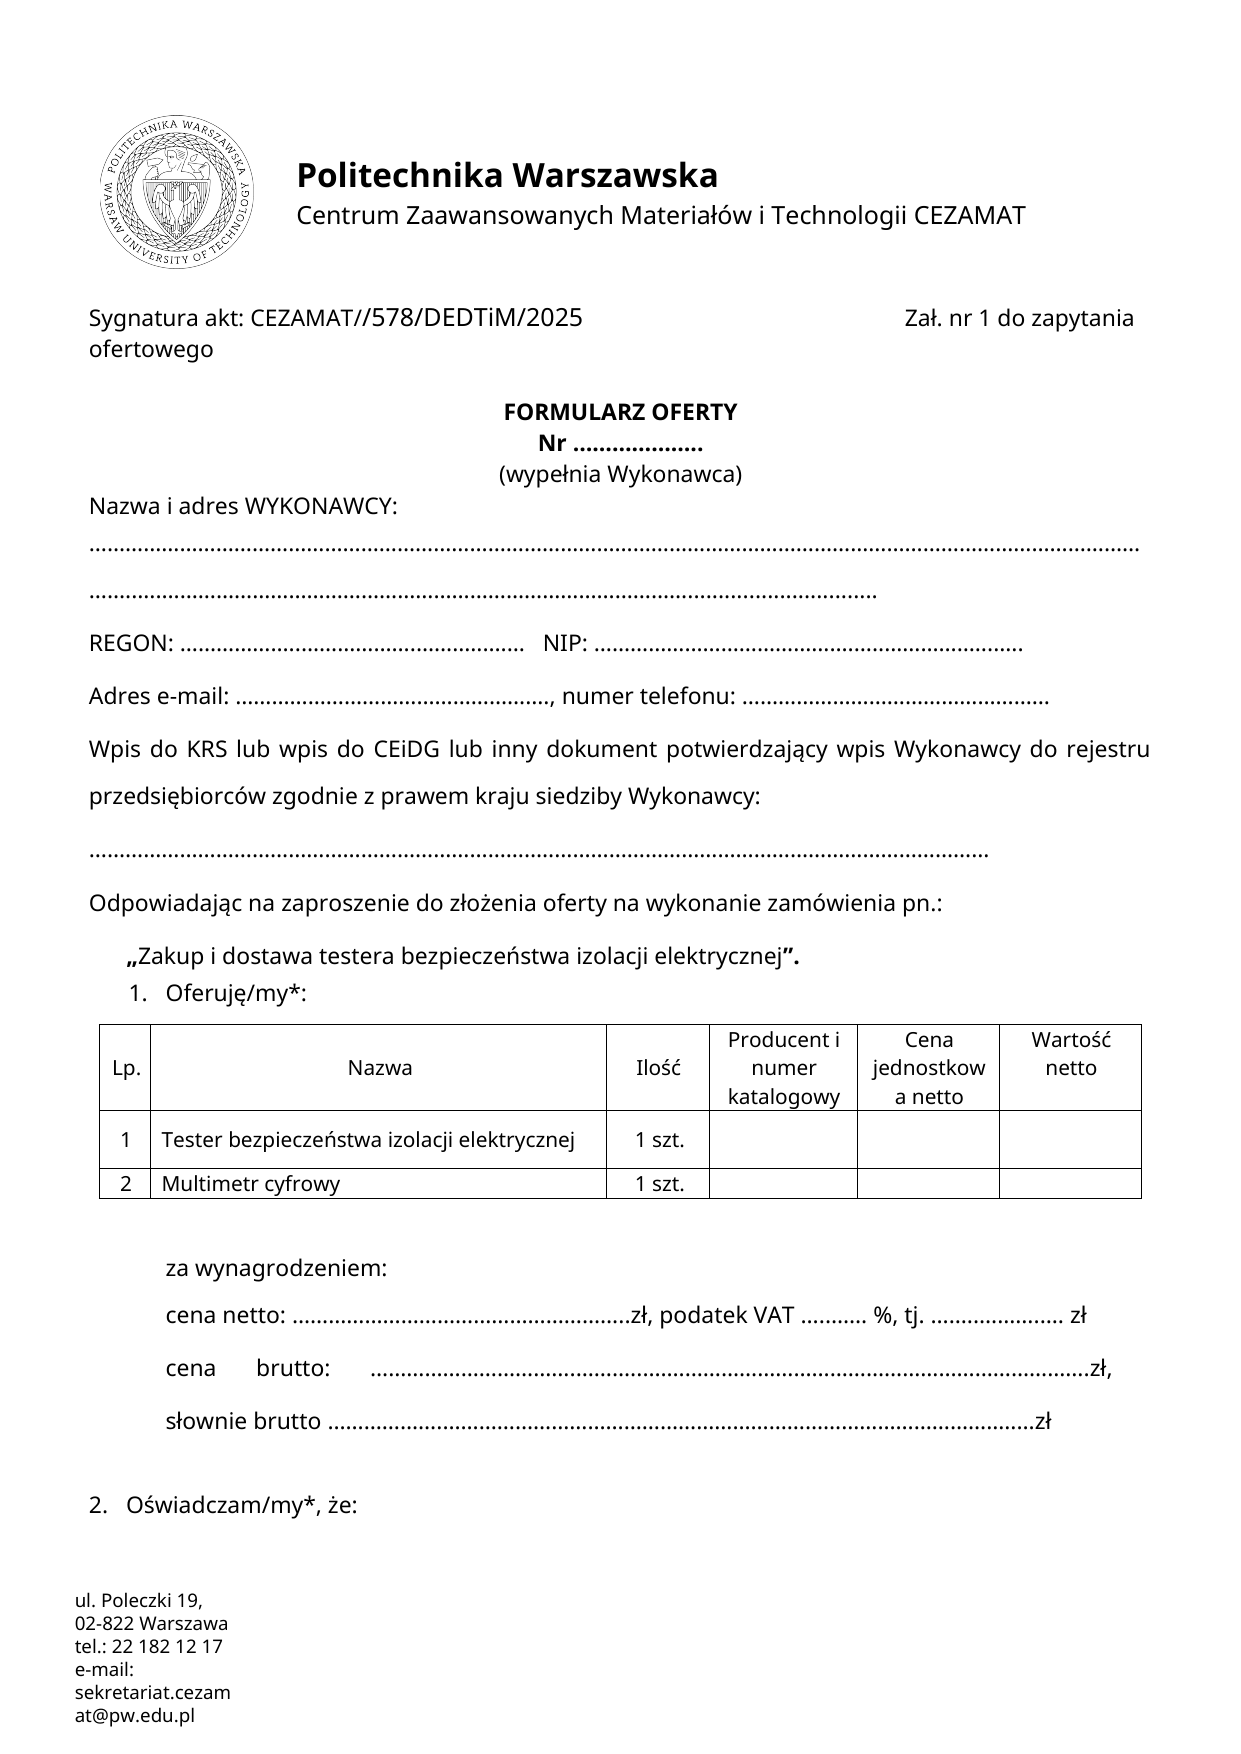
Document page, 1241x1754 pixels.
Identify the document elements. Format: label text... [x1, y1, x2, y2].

table_header Lp. [100, 1025, 150, 1110]
text Adres e-mail: ……………………………………………., numer telefonu: …………………………………………… [89, 680, 1152, 712]
list Oferuję/my*: [128, 977, 1152, 1008]
table_cell 1 szt. [607, 1169, 709, 1198]
table_cell [858, 1169, 999, 1198]
text cena netto: ………………………………………………..zł, podatek VAT ….….… %, tj. ……..……….…. zł [165, 1299, 1152, 1330]
text …………………………………………………………………..……………………………………………………………… [89, 833, 1152, 865]
table_header Ilość [607, 1025, 709, 1110]
table_header Wartość netto [1000, 1025, 1141, 1110]
table_header Cena jednostkowa netto [858, 1025, 999, 1110]
table_cell 1 szt. [607, 1111, 709, 1168]
table_cell [858, 1111, 999, 1168]
table_cell [710, 1169, 857, 1198]
table_cell [1000, 1169, 1141, 1198]
text za wynagrodzeniem: [165, 1252, 1152, 1283]
text cena brutto: …………………………….………...……………………………………………………………….zł, słownie brutto ……………….…………………………………………………………………………………..…zł [165, 1352, 1152, 1436]
text …………………………………………………………………………………………………………………………………………………………….……..……………………………………………………………………………............................... [89, 527, 1152, 605]
table_cell [710, 1111, 857, 1168]
table_cell [1000, 1111, 1141, 1168]
text FORMULARZ OFERTY [89, 396, 1152, 427]
text Wpis do KRS lub wpis do CEiDG lub inny dokument potwierdzający wpis Wykonawcy do rejestru przedsiębiorców zgodnie z prawem kraju siedziby Wykonawcy: [89, 733, 1152, 812]
table_header Producent i numer katalogowy [710, 1025, 857, 1110]
table_cell 2 [100, 1169, 150, 1198]
picture [100, 115, 254, 269]
text REGON: ………………..……………….…….…..…… NIP: …………………………………….…..………….…..….. [89, 627, 1152, 658]
text Odpowiadając na zaproszenie do złożenia oferty na wykonanie zamówienia pn.: [89, 887, 1152, 918]
text Nr ……………….. [89, 427, 1152, 458]
text „Zakup i dostawa testera bezpieczeństwa izolacji elektrycznej”. [126, 940, 1152, 971]
list Oświadczam/my*, że: [89, 1489, 1152, 1521]
table_cell 1 [100, 1111, 150, 1168]
text Nazwa i adres WYKONAWCY: [89, 490, 1152, 521]
table_header Nazwa [151, 1025, 606, 1110]
table_cell Tester bezpieczeństwa izolacji elektrycznej [151, 1111, 606, 1168]
text (wypełnia Wykonawca) [89, 458, 1152, 490]
table_cell Multimetr cyfrowy [151, 1169, 606, 1198]
text Sygnatura akt: CEZAMAT//578/DEDTiM/2025 Zał. nr 1 do zapytania ofertowego [89, 299, 1138, 365]
